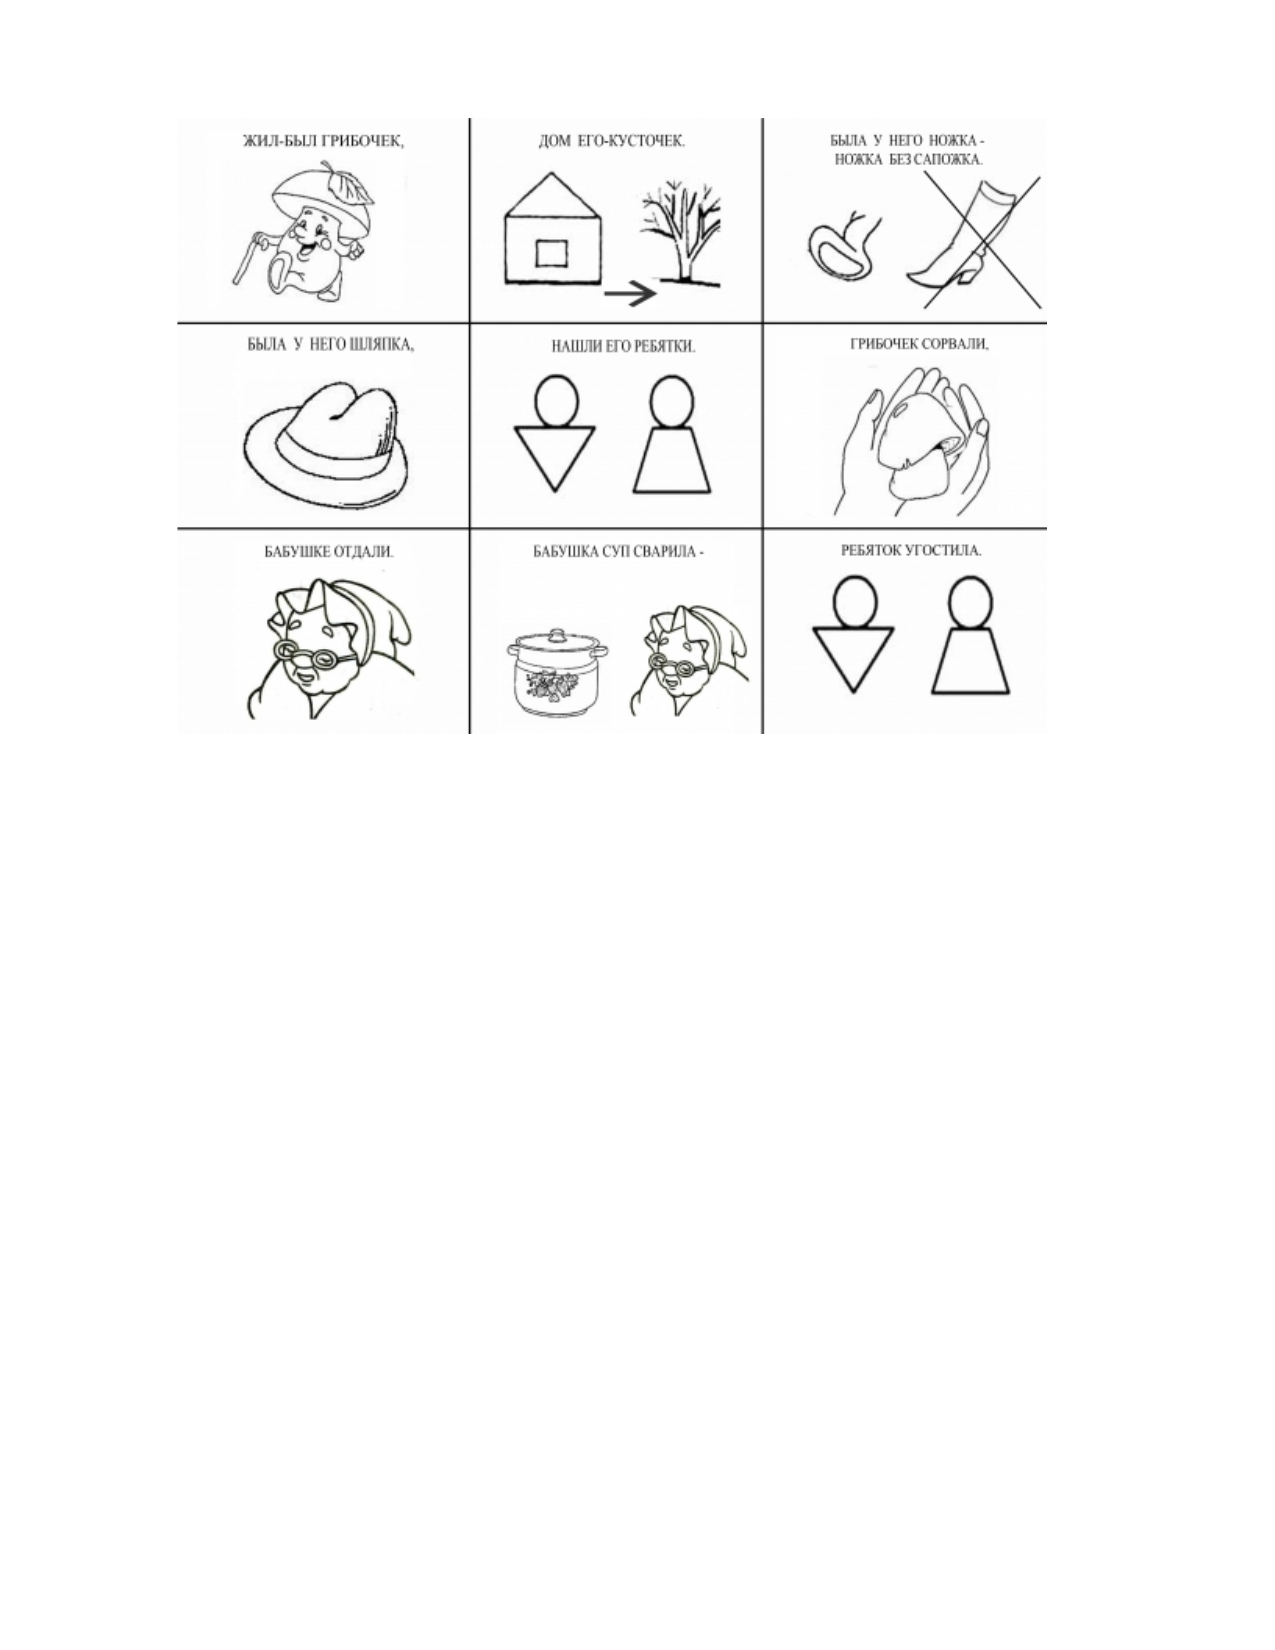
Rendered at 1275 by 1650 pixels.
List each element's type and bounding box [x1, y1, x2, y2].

picture [177, 118, 1047, 734]
